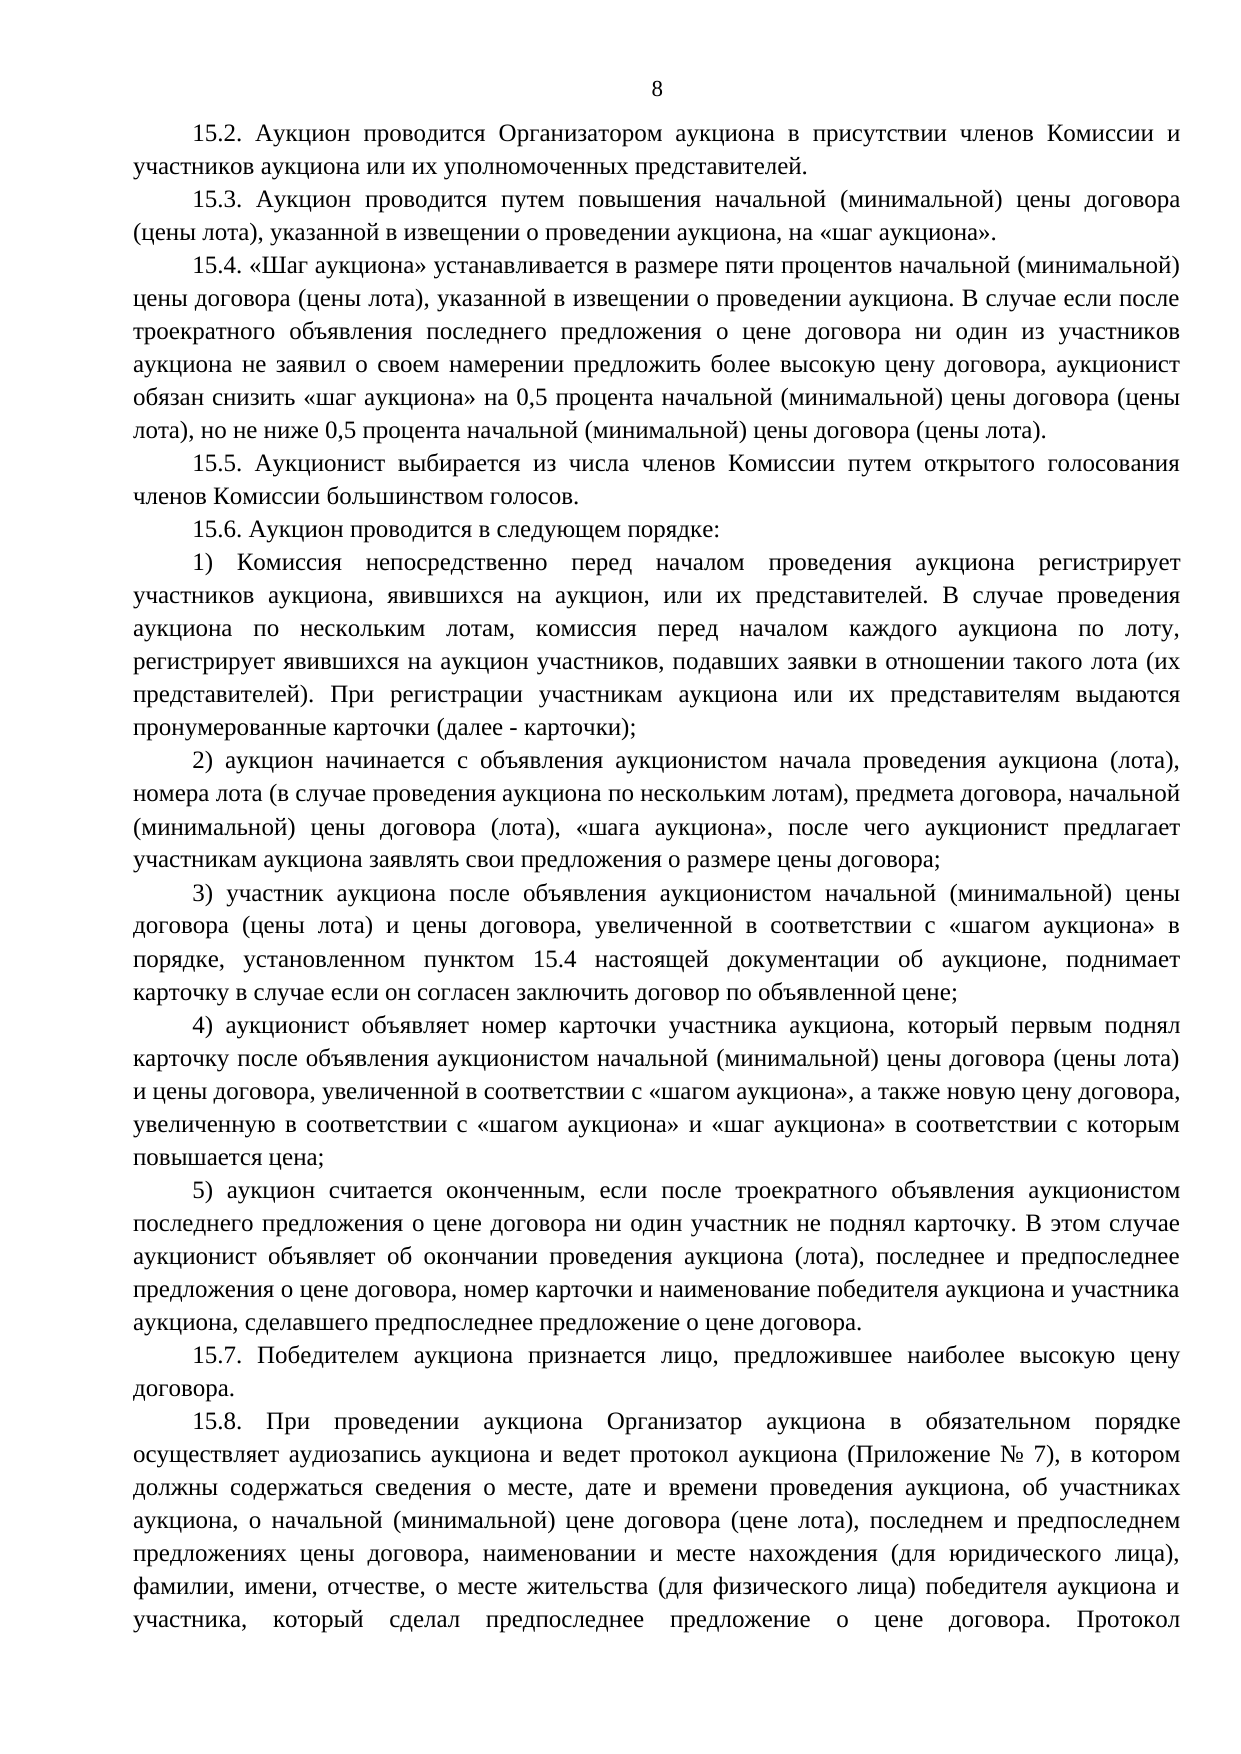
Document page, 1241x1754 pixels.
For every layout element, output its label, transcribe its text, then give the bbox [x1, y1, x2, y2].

subtitle 15.2. Аукцион проводится Организатором аукциона в присутствии членов Комиссии и участников аукциона или их уполномоченных представителей. [133, 118, 1181, 180]
text 5) аукцион считается оконченным, если после троекратного объявления аукционистом последнего предложения о цене договора ни один участник не поднял карточку. В этом случае аукционист объявляет об окончании проведения аукциона (лота), последнее и предпоследнее предложения о цене договора, номер карточки и наименование победителя аукциона и участника аукциона, сделавшего предпоследнее предложение о цене договора. [133, 1175, 1181, 1336]
text 4) аукционист объявляет номер карточки участника аукциона, который первым поднял карточку после объявления аукционистом начальной (минимальной) цены договора (цены лота) и цены договора, увеличенной в соответствии с «шагом аукциона», а также новую цену договора, увеличенную в соответствии с «шагом аукциона» и «шаг аукциона» в соответствии с которым повышается цена; [133, 1010, 1181, 1171]
text 15.5. Аукционист выбирается из числа членов Комиссии путем открытого голосования членов Комиссии большинством голосов. [133, 448, 1181, 510]
text 1) Комиссия непосредственно перед началом проведения аукциона регистрирует участников аукциона, явившихся на аукцион, или их представителей. В случае проведения аукциона по нескольким лотам, комиссия перед началом каждого аукциона по лоту, регистрирует явившихся на аукцион участников, подавших заявки в отношении такого лота (их представителей). При регистрации участникам аукциона или их представителям выдаются пронумерованные карточки (далее - карточки); [133, 547, 1181, 741]
text 3) участник аукциона после объявления аукционистом начальной (минимальной) цены договора (цены лота) и цены договора, увеличенной в соответствии с «шагом аукциона» в порядке, установленном пунктом 15.4 настоящей документации об аукционе, поднимает карточку в случае если он согласен заключить договор по объявленной цене; [133, 878, 1181, 1005]
text 15.4. «Шаг аукциона» устанавливается в размере пяти процентов начальной (минимальной) цены договора (цены лота), указанной в извещении о проведении аукциона. В случае если после троекратного объявления последнего предложения о цене договора ни один из участников аукциона не заявил о своем намерении предложить более высокую цену договора, аукционист обязан снизить «шаг аукциона» на 0,5 процента начальной (минимальной) цены договора (цены лота), но не ниже 0,5 процента начальной (минимальной) цены договора (цены лота). [133, 250, 1181, 444]
text 2) аукцион начинается с объявления аукционистом начала проведения аукциона (лота), номера лота (в случае проведения аукциона по нескольким лотам), предмета договора, начальной (минимальной) цены договора (лота), «шага аукциона», после чего аукционист предлагает участникам аукциона заявлять свои предложения о размере цены договора; [133, 746, 1181, 873]
text 15.3. Аукцион проводится путем повышения начальной (минимальной) цены договора (цены лота), указанной в извещении о проведении аукциона, на «шаг аукциона». [133, 184, 1181, 246]
text 15.6. Аукцион проводится в следующем порядке: [133, 514, 1181, 543]
text 15.7. Победителем аукциона признается лицо, предложившее наиболее высокую цену договора. [133, 1340, 1181, 1402]
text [133, 1406, 1181, 1633]
